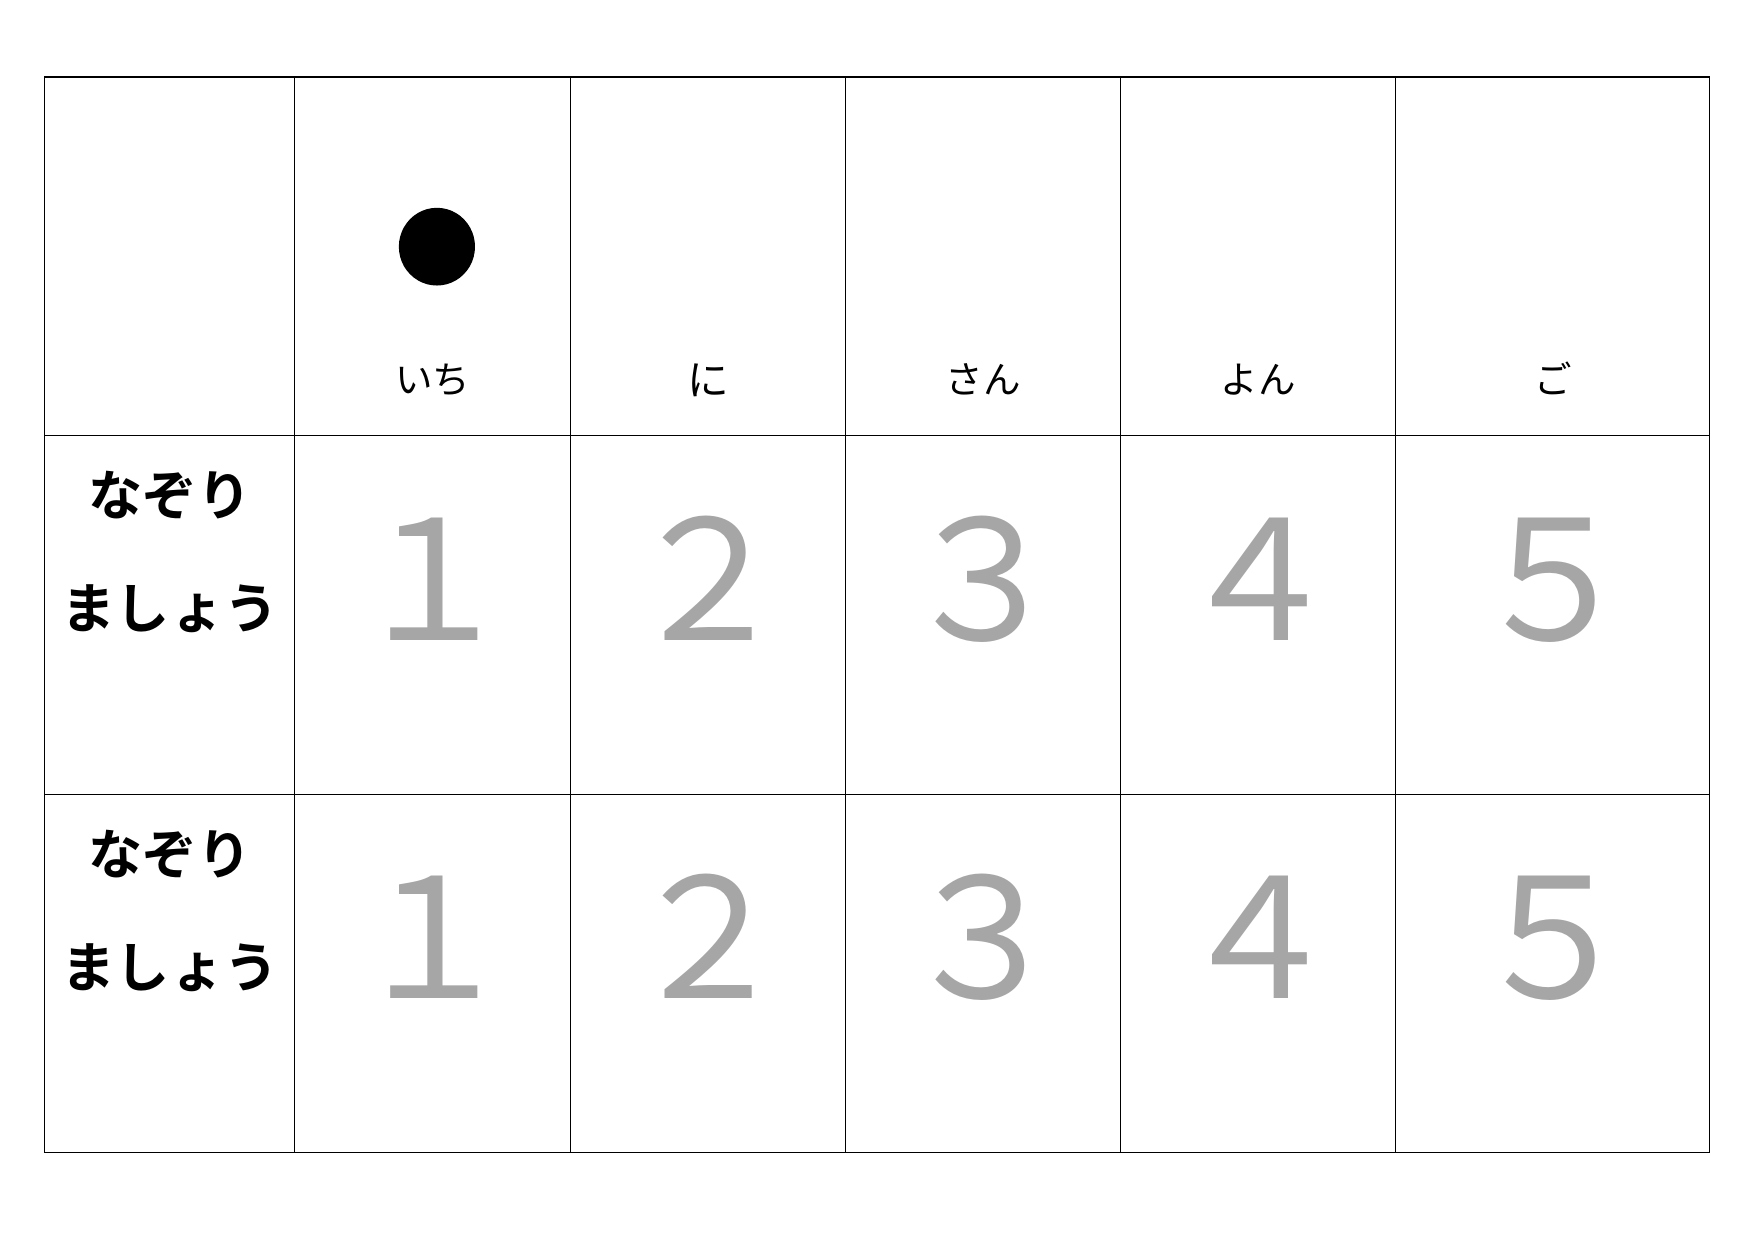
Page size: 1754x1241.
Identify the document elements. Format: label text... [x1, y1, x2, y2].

table_cell ５ [1396, 795, 1709, 1152]
table_cell ４ [1121, 795, 1395, 1152]
table_cell [45, 78, 294, 435]
table_cell なぞり ましょう [45, 795, 294, 1152]
table_cell ３ [846, 436, 1120, 794]
table_cell ５ [1396, 436, 1709, 794]
table_cell よん [1121, 78, 1395, 435]
table_cell いち [295, 78, 570, 435]
table_cell ３ [846, 795, 1120, 1152]
table_cell さん [846, 78, 1120, 435]
table_cell に [571, 78, 845, 435]
table_cell ４ [1121, 436, 1395, 794]
table_cell ご [1396, 78, 1709, 435]
table_cell １ [295, 795, 570, 1152]
table_cell ２ [571, 795, 845, 1152]
table_cell なぞり ましょう [45, 436, 294, 794]
table_cell １ [295, 436, 570, 794]
table_cell ２ [571, 436, 845, 794]
